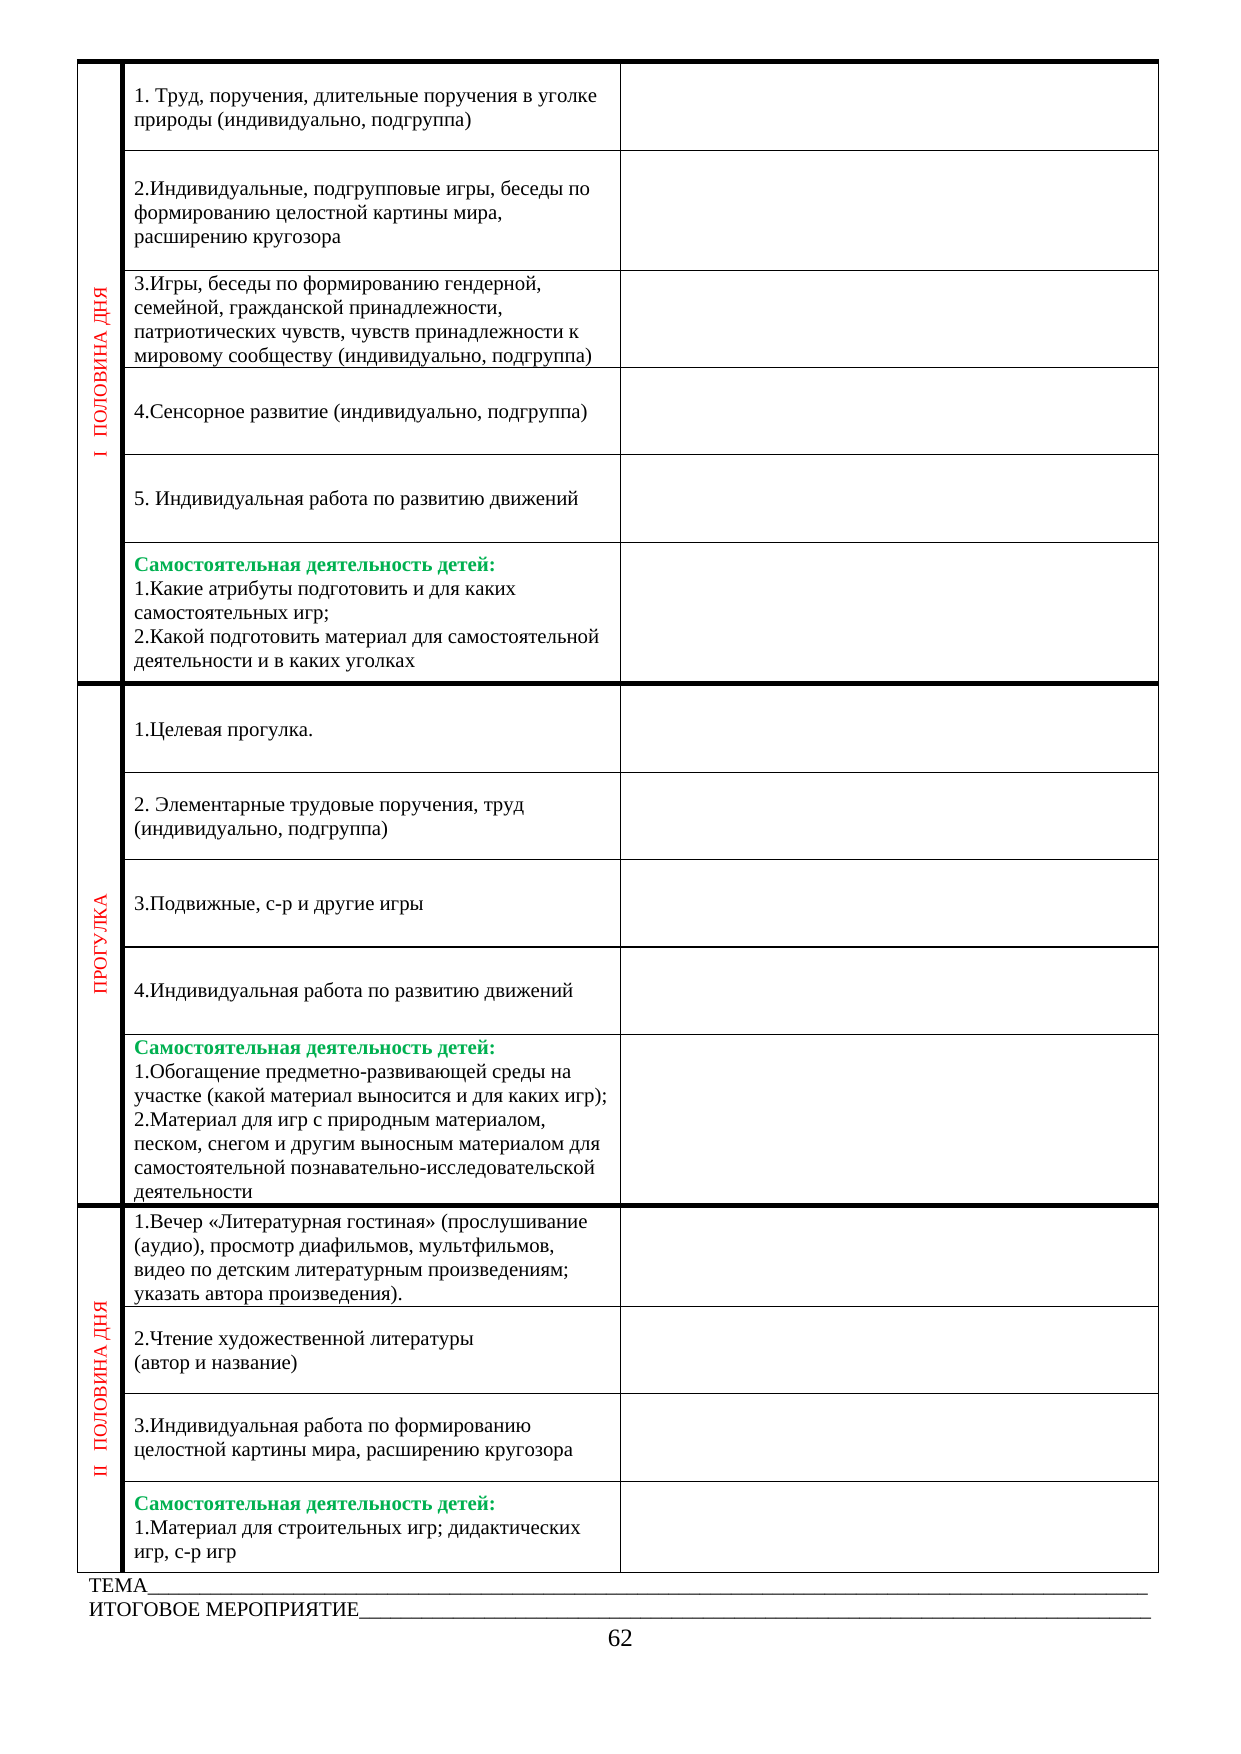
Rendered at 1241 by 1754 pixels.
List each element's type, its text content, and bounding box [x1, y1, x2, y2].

table_cell 1.Вечер «Литературная гостиная» (прослушивание (аудио), просмотр диафильмов, мультфильмов, видео по детским литературным произведениям; указать автора произведения). [125, 1208, 620, 1306]
table_cell 3.Подвижные, с-р и другие игры [125, 860, 620, 946]
table_cell [621, 948, 1158, 1034]
text ИТОГОВОЕ МЕРОПРИЯТИЕ____________________________________________________________________________ [89, 1597, 1152, 1621]
table_cell 2.Индивидуальные, подгрупповые игры, беседы по формированию целостной картины мира, расширению кругозора [125, 151, 620, 270]
table_cell [621, 773, 1158, 859]
table_cell [621, 1394, 1158, 1481]
table_cell [621, 1307, 1158, 1393]
table_cell 3.Игры, беседы по формированию гендерной, семейной, гражданской принадлежности, патриотических чувств, чувств принадлежности к мировому сообществу (индивидуально, подгруппа) [125, 271, 620, 367]
table_cell [621, 860, 1158, 946]
table_cell [621, 368, 1158, 454]
table_cell [621, 1035, 1158, 1203]
table_header 1. Труд, поручения, длительные поручения в уголке природы (индивидуально, подгруппа) [125, 64, 620, 150]
table_cell 4.Сенсорное развитие (индивидуально, подгруппа) [125, 368, 620, 454]
table_cell [621, 271, 1158, 367]
table_cell ПРОГУЛКА [78, 686, 120, 1203]
table_cell Самостоятельная деятельность детей: 1.Какие атрибуты подготовить и для каких самостоятельных игр; 2.Какой подготовить материал для самостоятельной деятельности и в каких уголках [125, 543, 620, 681]
table_cell [621, 686, 1158, 772]
table_cell 2. Элементарные трудовые поручения, труд (индивидуально, подгруппа) [125, 773, 620, 859]
table_cell [621, 455, 1158, 542]
table_cell 3.Индивидуальная работа по формированию целостной картины мира, расширению кругозора [125, 1394, 620, 1481]
text ТЕМА________________________________________________________________________________________________ [89, 1573, 1152, 1597]
table_header [621, 64, 1158, 150]
table_cell [621, 151, 1158, 270]
table_cell [621, 1482, 1158, 1572]
table_header I ПОЛОВИНА ДНЯ [78, 64, 120, 681]
table_cell Самостоятельная деятельность детей: 1.Обогащение предметно-развивающей среды на участке (какой материал выносится и для каких игр); 2.Материал для игр с природным материалом, песком, снегом и другим выносным материалом для самостоятельной познавательно-исследовательской деятельности [125, 1035, 620, 1203]
table_cell 2.Чтение художественной литературы (автор и название) [125, 1307, 620, 1393]
table_cell 1.Целевая прогулка. [125, 686, 620, 772]
table_cell Самостоятельная деятельность детей: 1.Материал для строительных игр; дидактических игр, с-р игр [125, 1482, 620, 1572]
table_cell [621, 1208, 1158, 1306]
table_cell 4.Индивидуальная работа по развитию движений [125, 948, 620, 1034]
table_cell 5. Индивидуальная работа по развитию движений [125, 455, 620, 542]
table_cell II ПОЛОВИНА ДНЯ [78, 1208, 120, 1572]
table_cell [621, 543, 1158, 681]
